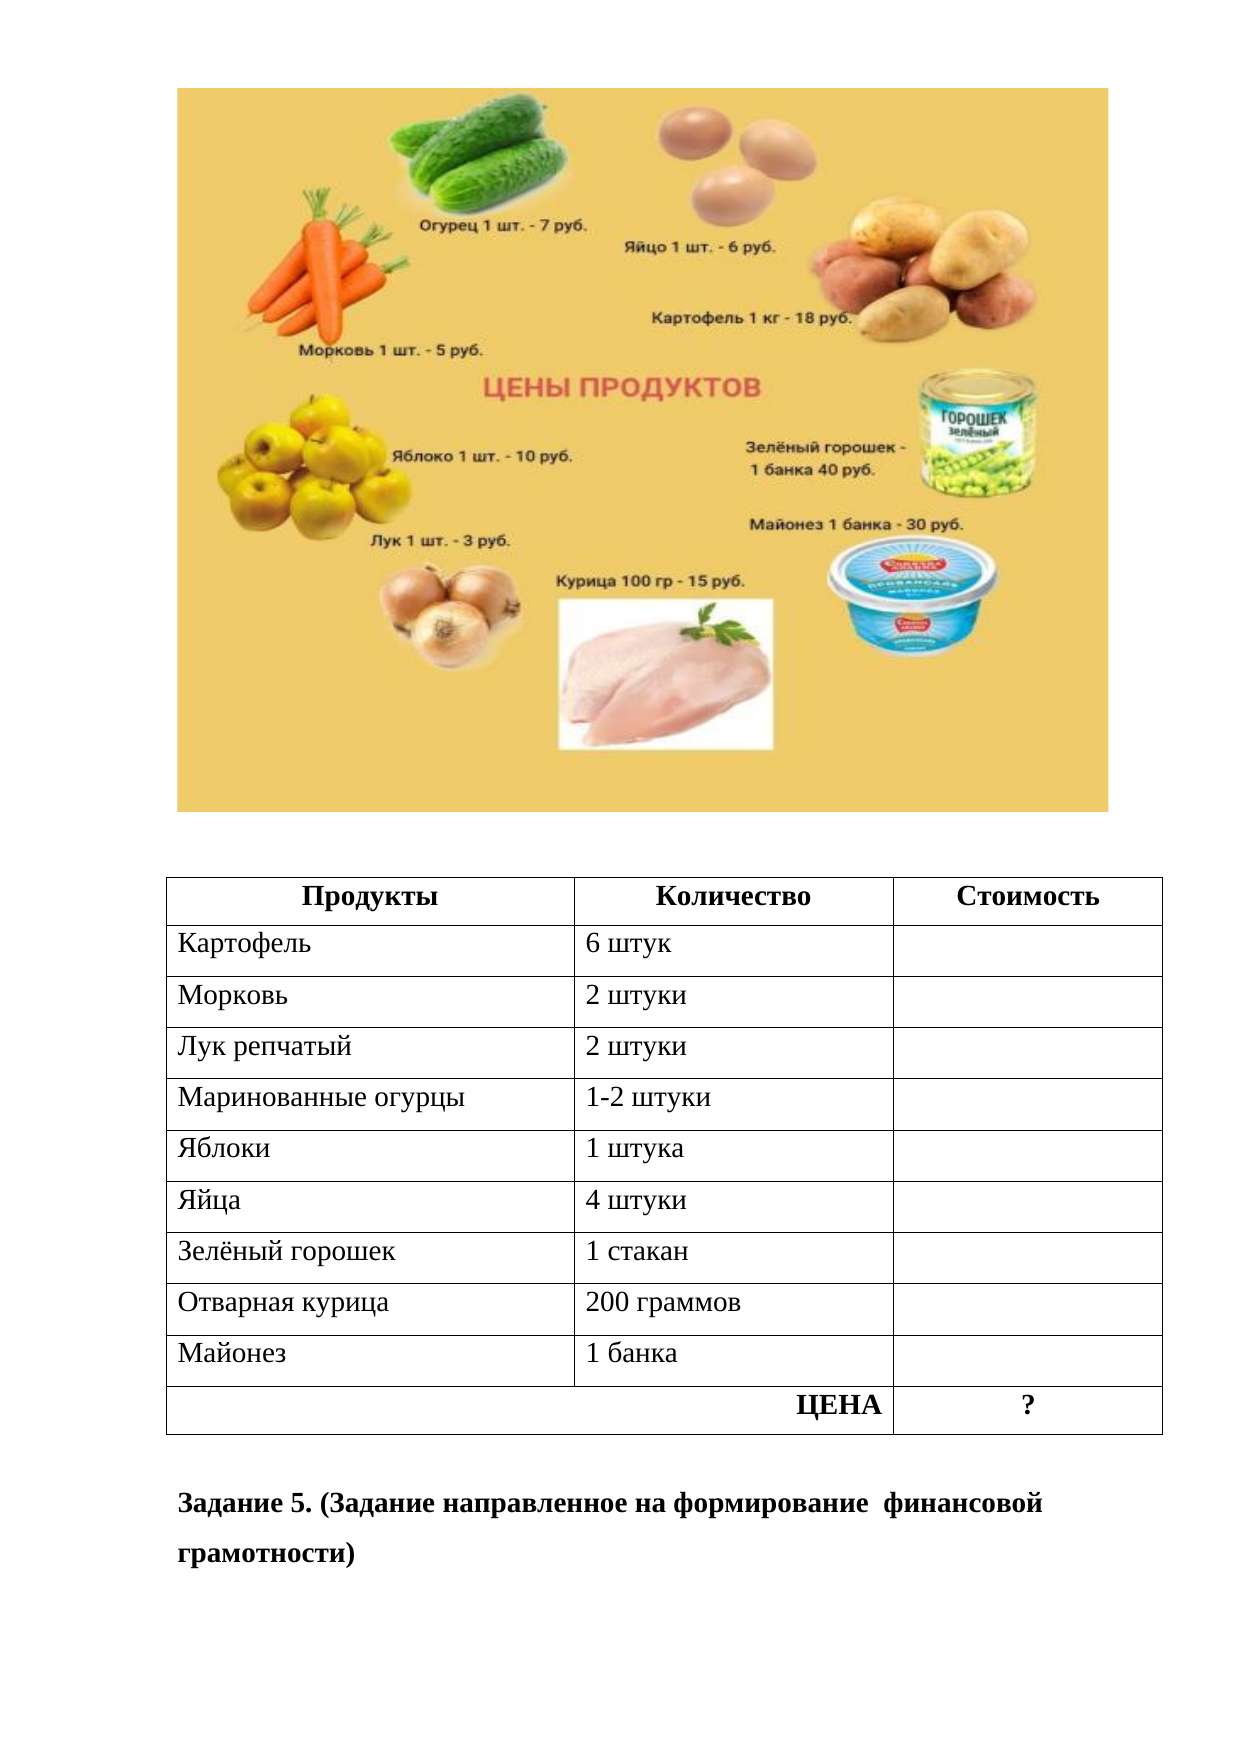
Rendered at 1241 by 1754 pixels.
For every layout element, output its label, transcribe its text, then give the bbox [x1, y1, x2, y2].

text Задание 5. (Задание направленное на формирование финансовой грамотности) [177, 1485, 1152, 1569]
table_cell Морковь [167, 977, 574, 1027]
table_cell [894, 977, 1162, 1027]
table_header Количество [575, 878, 893, 924]
table_cell Зелёный горошек [167, 1233, 574, 1283]
table_cell 200 граммов [575, 1284, 893, 1334]
table_cell 2 штуки [575, 977, 893, 1027]
table_header Продукты [167, 878, 574, 924]
table_cell [894, 926, 1162, 976]
table_cell ЦЕНА [167, 1387, 893, 1433]
table_cell 6 штук [575, 926, 893, 976]
table_cell Яйца [167, 1182, 574, 1232]
table_cell [894, 1284, 1162, 1334]
table_cell Майонез [167, 1336, 574, 1386]
table_cell Маринованные огурцы [167, 1079, 574, 1129]
table_cell Яблоки [167, 1131, 574, 1181]
table_cell Лук репчатый [167, 1028, 574, 1078]
table_header Стоимость [894, 878, 1162, 924]
table_cell [894, 1233, 1162, 1283]
picture [177, 88, 1109, 812]
table_cell [894, 1182, 1162, 1232]
table_cell 1-2 штуки [575, 1079, 893, 1129]
table_cell Отварная курица [167, 1284, 574, 1334]
table_cell [894, 1131, 1162, 1181]
table_cell 1 стакан [575, 1233, 893, 1283]
table_cell Картофель [167, 926, 574, 976]
table_cell [894, 1028, 1162, 1078]
table_cell [894, 1336, 1162, 1386]
table_cell [894, 1079, 1162, 1129]
table_cell 4 штуки [575, 1182, 893, 1232]
table_cell ? [894, 1387, 1162, 1433]
table_cell 1 банка [575, 1336, 893, 1386]
table_cell 2 штуки [575, 1028, 893, 1078]
table_cell 1 штука [575, 1131, 893, 1181]
